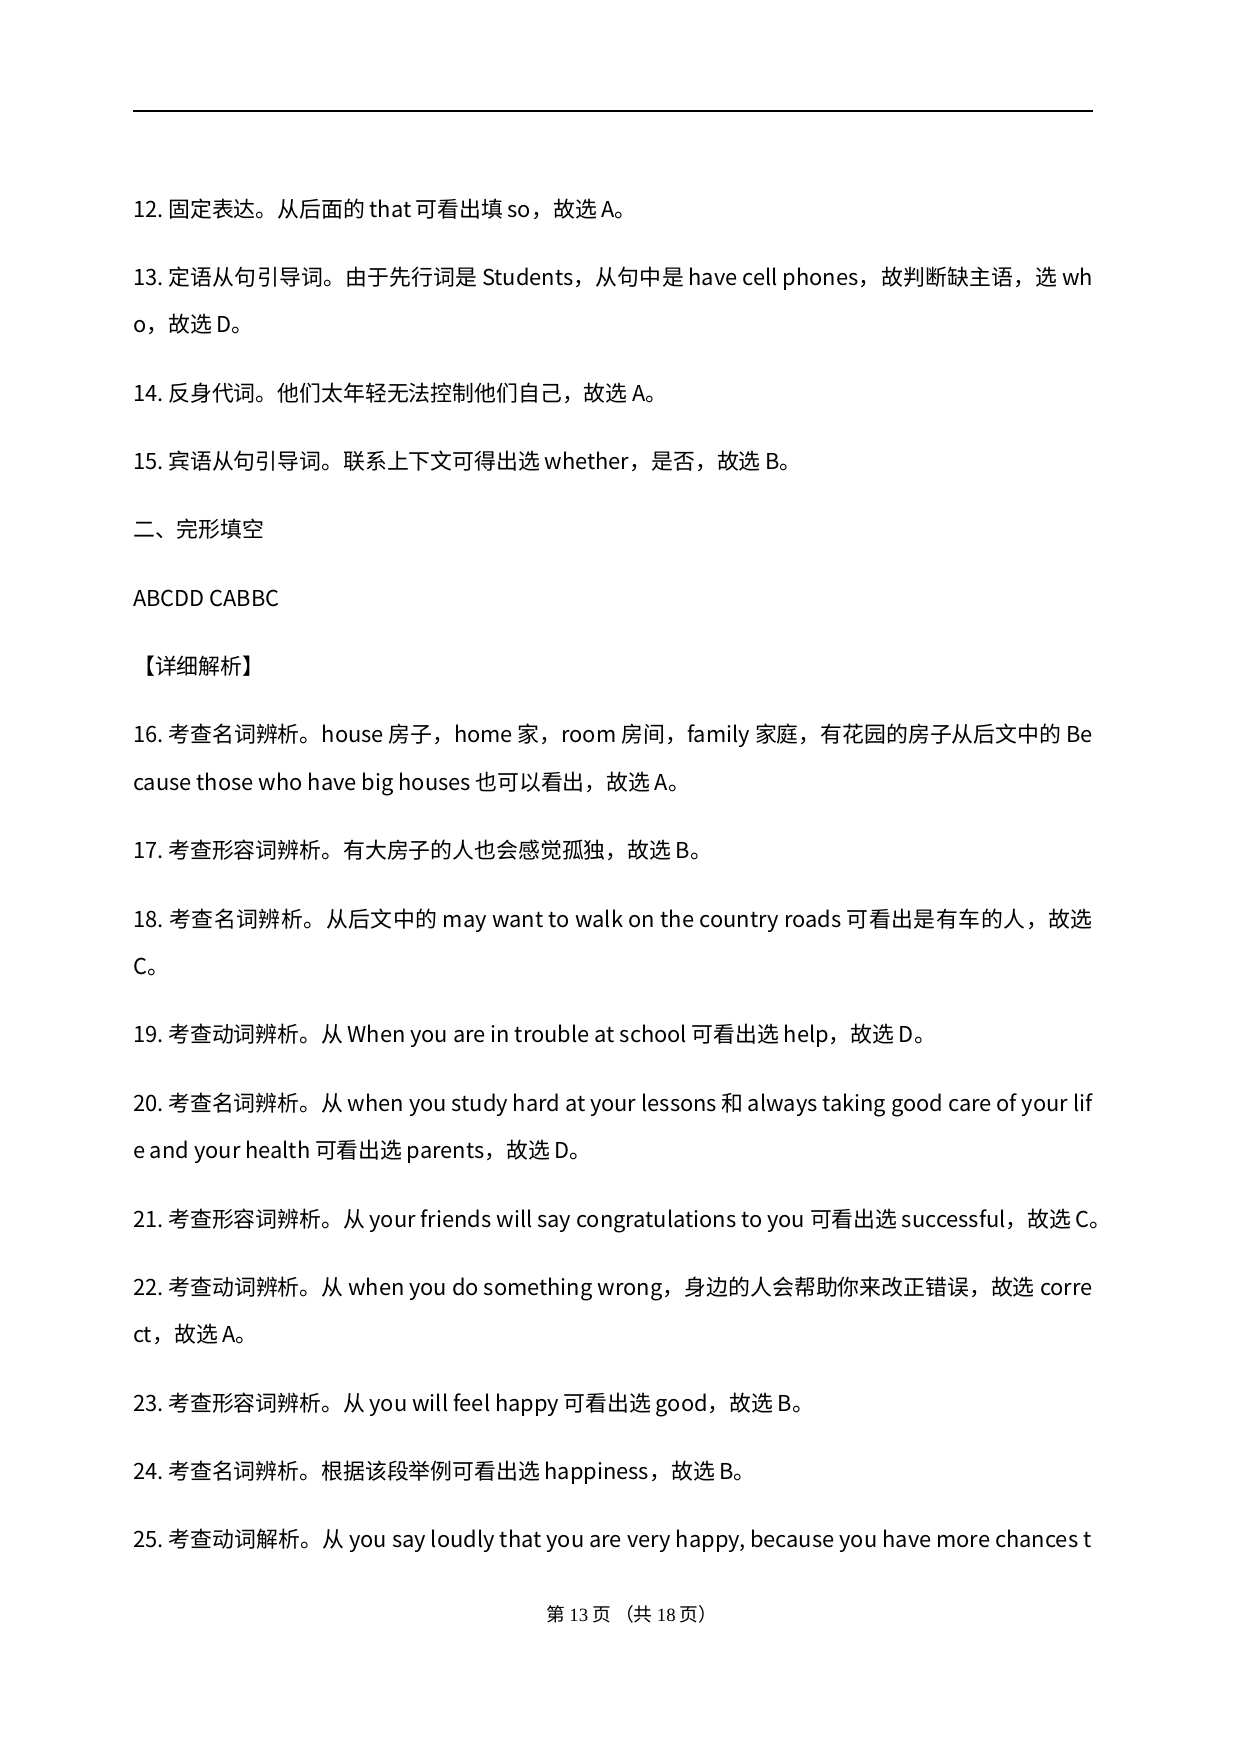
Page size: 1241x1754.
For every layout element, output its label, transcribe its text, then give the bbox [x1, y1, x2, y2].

text 20. 考查名词辨析。从when you study hard at your lessons和always taking good care of your life and your health可看出选parents，故选D。 [133, 1086, 1093, 1165]
text ABCDD CABBC [133, 581, 1093, 612]
text 14. 反身代词。他们太年轻无法控制他们自己，故选A。 [133, 376, 1093, 407]
text 16. 考查名词辨析。house房子，home家，room 房间，family 家庭，有花园的房子从后文中的Because those who have big houses也可以看出，故选A。 [133, 717, 1093, 797]
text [133, 1522, 1093, 1554]
text 【详细解析】 [133, 649, 1093, 681]
text 19. 考查动词辨析。从When you are in trouble at school可看出选help，故选D。 [133, 1017, 1093, 1049]
text 二、完形填空 [133, 512, 1093, 544]
text 18. 考查名词辨析。从后文中的may want to walk on the country roads可看出是有车的人，故选C。 [133, 902, 1093, 981]
text 15. 宾语从句引导词。联系上下文可得出选whether，是否，故选B。 [133, 444, 1093, 476]
text 24. 考查名词辨析。根据该段举例可看出选happiness，故选B。 [133, 1454, 1093, 1486]
text 12. 固定表达。从后面的that可看出填so，故选A。 [133, 192, 1093, 223]
text 23. 考查形容词辨析。从you will feel happy可看出选good，故选B。 [133, 1386, 1093, 1417]
text 22. 考查动词辨析。从when you do something wrong，身边的人会帮助你来改正错误，故选correct，故选A。 [133, 1270, 1093, 1349]
text 21. 考查形容词辨析。从your friends will say congratulations to you可看出选successful，故选C。 [133, 1202, 1093, 1233]
text 17. 考查形容词辨析。有大房子的人也会感觉孤独，故选B。 [133, 833, 1093, 865]
text 13. 定语从句引导词。由于先行词是Students，从句中是have cell phones，故判断缺主语，选who，故选D。 [133, 260, 1093, 339]
